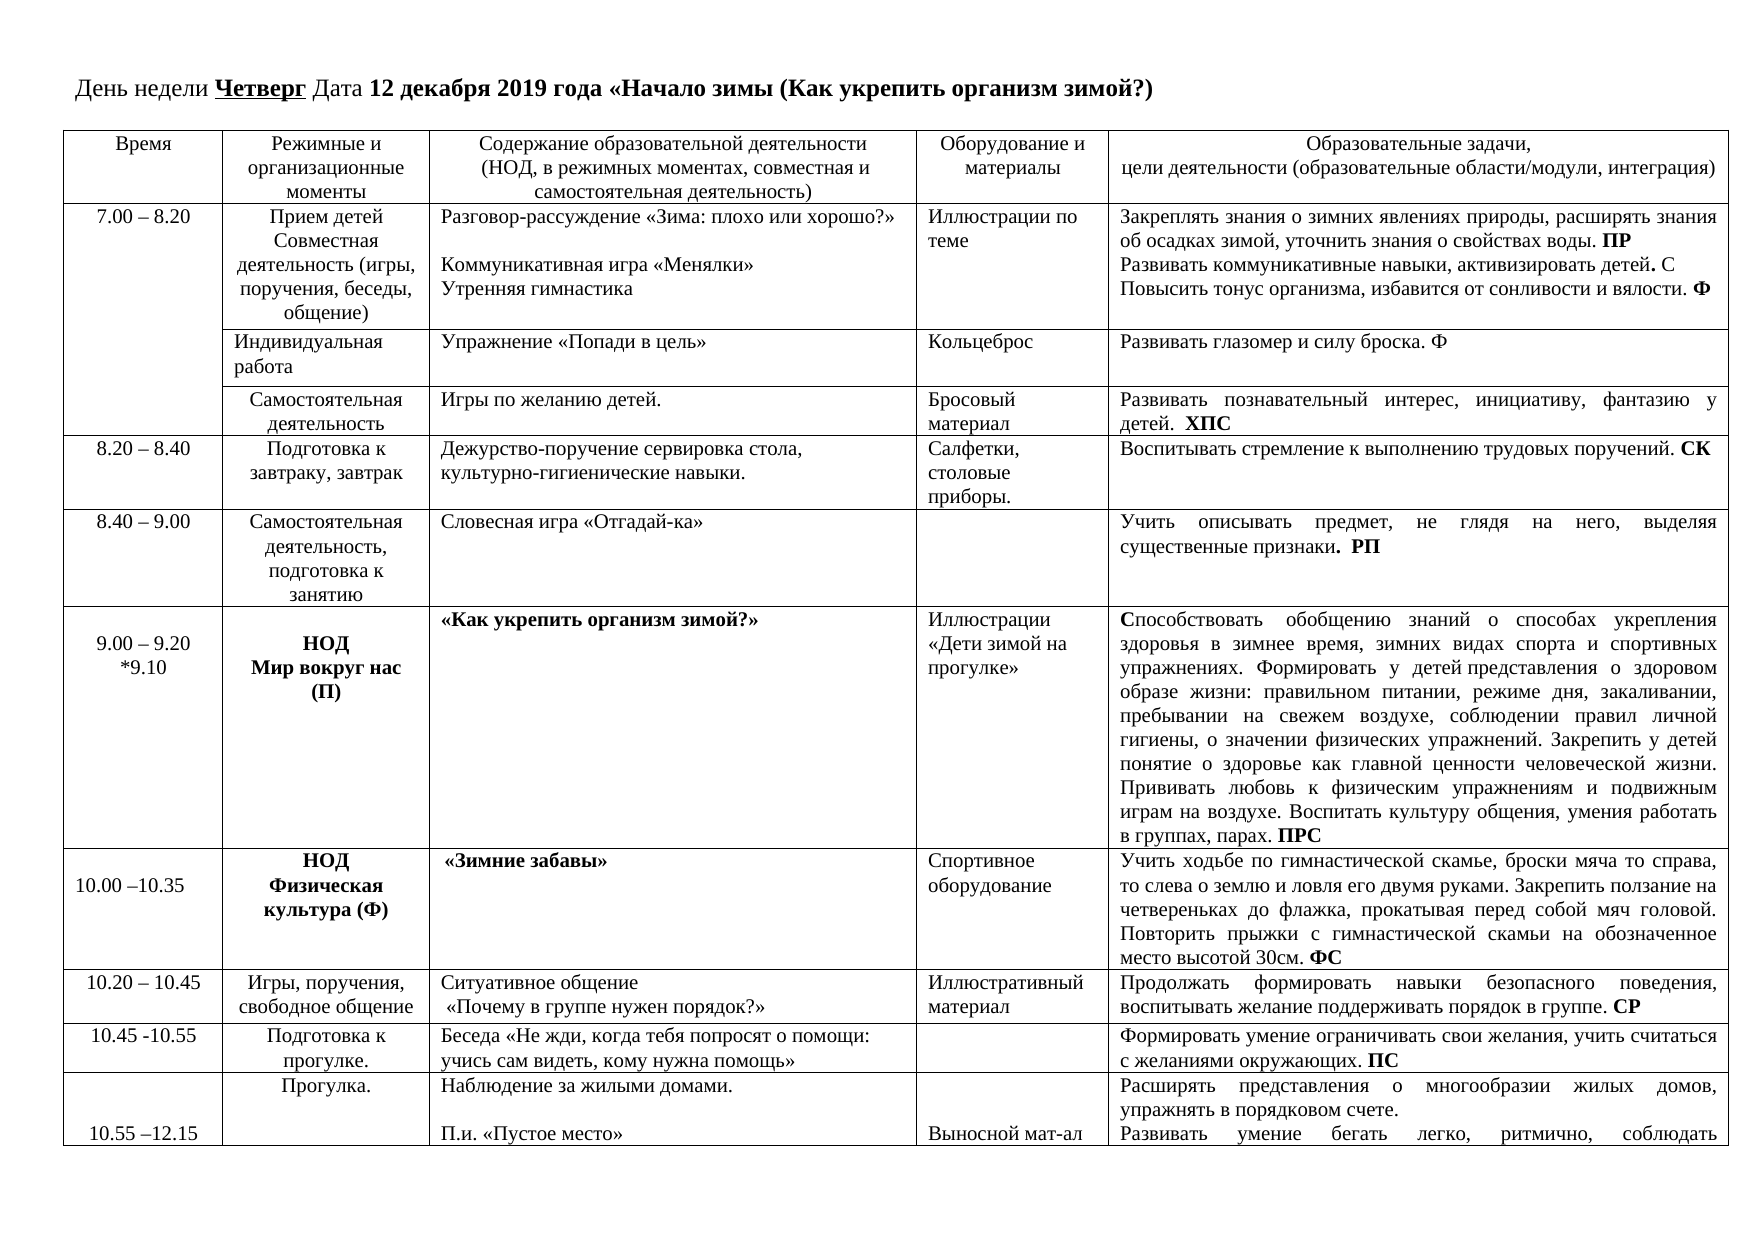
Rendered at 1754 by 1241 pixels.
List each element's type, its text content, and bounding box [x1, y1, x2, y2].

table_cell Формировать умение ограничивать свои желания, учить считаться с желаниями окружающих. ПС [1109, 1024, 1728, 1072]
table_cell Спортивное оборудование [917, 849, 1108, 969]
table_header Образовательные задачи, цели деятельности (образовательные области/модули, интеграция) [1109, 131, 1728, 203]
table_cell 10.55 –12.15 [64, 1073, 222, 1145]
table_header Время [64, 131, 222, 203]
table_cell 7.00 – 8.20 [64, 204, 222, 435]
table_cell НОД Мир вокруг нас (П) [223, 607, 429, 847]
table_cell Воспитывать стремление к выполнению трудовых поручений. СК [1109, 436, 1728, 508]
table_cell Развивать познавательный интерес, инициативу, фантазию у детей. ХПС [1109, 387, 1728, 435]
table_cell Индивидуальная работа [223, 330, 429, 386]
table_cell 10.45 -10.55 [64, 1024, 222, 1072]
table_cell Игры по желанию детей. [430, 387, 916, 435]
table_cell 10.20 – 10.45 [64, 970, 222, 1022]
table_cell 8.20 – 8.40 [64, 436, 222, 508]
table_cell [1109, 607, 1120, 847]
table_cell Беседа «Не жди, когда тебя попросят о помощи: учись сам видеть, кому нужна помощь» [430, 1024, 916, 1072]
table_cell Учить ходьбе по гимнастической скамье, броски мяча то справа, то слева о землю и ловля его двумя руками. Закрепить ползание на четвереньках до флажка, прокатывая перед собой мяч головой. Повторить прыжки с гимнастической скамьи на обозначенное место высотой 30см. ФС [1109, 849, 1728, 969]
table_cell Самостоятельная деятельность, подготовка к занятию [223, 510, 429, 606]
table_cell Словесная игра «Отгадай-ка» [430, 510, 916, 606]
table_cell «Как укрепить организм зимой?» [430, 607, 916, 847]
table_cell НОД Физическая культура (Ф) [223, 849, 429, 969]
table_header Содержание образовательной деятельности (НОД, в режимных моментах, совместная и самостоятельная деятельность) [430, 131, 916, 203]
table_cell Салфетки, столовые приборы. [917, 436, 1108, 508]
table_cell Выносной мат-ал [917, 1073, 1108, 1145]
table_cell «Зимние забавы» [430, 849, 916, 969]
table_cell Учить описывать предмет, не глядя на него, выделяя существенные признаки. РП [1109, 510, 1728, 606]
table_cell Игры, поручения, свободное общение [223, 970, 429, 1022]
table_cell Развивать глазомер и силу броска. Ф [1109, 330, 1728, 386]
text День недели Четверг Дата 12 декабря 2019 года «Начало зимы (Как укрепить организм зимой?) [75, 73, 1679, 101]
table_cell Иллюстрации по теме [917, 204, 1108, 328]
table_cell Дежурство-поручение сервировка стола, культурно-гигиенические навыки. [430, 436, 916, 508]
table_cell Иллюстрации «Дети зимой на прогулке» [917, 607, 1108, 847]
table_cell 9.00 – 9.20 *9.10 [64, 607, 222, 847]
table_cell Ситуативное общение «Почему в группе нужен порядок?» [430, 970, 916, 1022]
table_cell Упражнение «Попади в цель» [430, 330, 916, 386]
table_cell Разговор-рассуждение «Зима: плохо или хорошо?» Коммуникативная игра «Менялки» Утренняя гимнастика [430, 204, 916, 328]
table_cell Кольцеброс [917, 330, 1108, 386]
table_header Оборудование и материалы [917, 131, 1108, 203]
table_cell Самостоятельная деятельность [223, 387, 429, 435]
table_cell [917, 510, 1108, 606]
table_cell Иллюстративный материал [917, 970, 1108, 1022]
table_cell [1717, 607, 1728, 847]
table_header Режимные и организационные моменты [223, 131, 429, 203]
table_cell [430, 1073, 916, 1145]
table_cell 10.00 –10.35 [64, 849, 222, 969]
table_cell 8.40 – 9.00 [64, 510, 222, 606]
table_cell [917, 1024, 1108, 1072]
table_cell Продолжать формировать навыки безопасного поведения, воспитывать желание поддерживать порядок в группе. СР [1109, 970, 1728, 1022]
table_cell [1109, 1073, 1728, 1145]
table_cell Бросовый материал [917, 387, 1108, 435]
table_cell Подготовка к завтраку, завтрак [223, 436, 429, 508]
table_cell Закреплять знания о зимних явлениях природы, расширять знания об осадках зимой, уточнить знания о свойствах воды. ПР Развивать коммуникативные навыки, активизировать детей. С Повысить тонус организма, избавится от сонливости и вялости. Ф [1109, 204, 1728, 328]
table_cell Прием детей Совместная деятельность (игры, поручения, беседы, общение) [223, 204, 429, 328]
